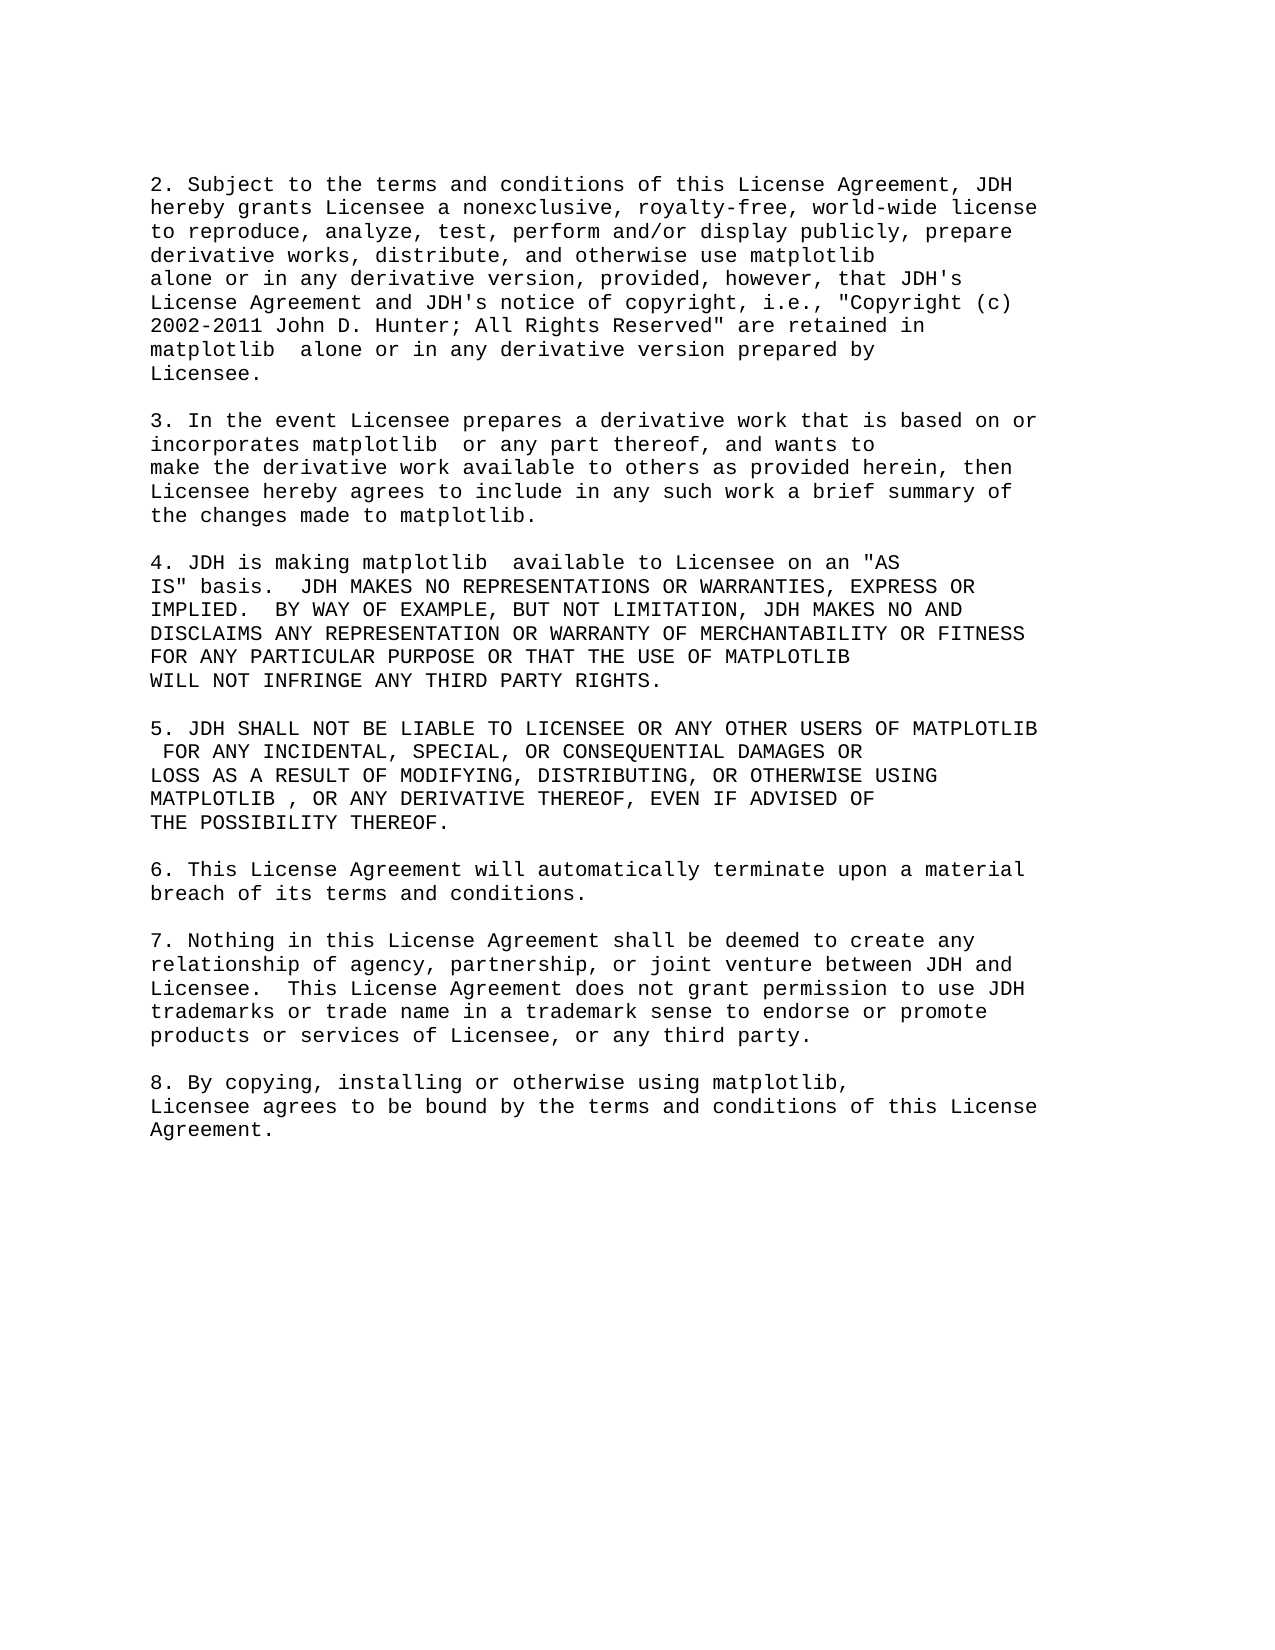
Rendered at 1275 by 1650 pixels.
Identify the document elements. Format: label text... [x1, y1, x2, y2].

text incorporates matplotlib or any part thereof, and wants to [150, 434, 1125, 457]
text 4. JDH is making matplotlib available to Licensee on an "AS [150, 552, 1125, 576]
text 2. Subject to the terms and conditions of this License Agreement, JDH [150, 174, 1125, 197]
text 7. Nothing in this License Agreement shall be deemed to create any [150, 930, 1125, 954]
text License Agreement and JDH's notice of copyright, i.e., "Copyright (c) [150, 292, 1125, 316]
text IS" basis. JDH MAKES NO REPRESENTATIONS OR WARRANTIES, EXPRESS OR [150, 576, 1125, 599]
text 2002-2011 John D. Hunter; All Rights Reserved" are retained in [150, 316, 1125, 339]
text WILL NOT INFRINGE ANY THIRD PARTY RIGHTS. [150, 670, 1125, 694]
text to reproduce, analyze, test, perform and/or display publicly, prepare [150, 221, 1125, 244]
text LOSS AS A RESULT OF MODIFYING, DISTRIBUTING, OR OTHERWISE USING [150, 765, 1125, 788]
text derivative works, distribute, and otherwise use matplotlib [150, 244, 1125, 268]
text make the derivative work available to others as provided herein, then [150, 457, 1125, 481]
text Licensee. [150, 363, 1125, 386]
text 5. JDH SHALL NOT BE LIABLE TO LICENSEE OR ANY OTHER USERS OF MATPLOTLIB [150, 717, 1125, 741]
text FOR ANY INCIDENTAL, SPECIAL, OR CONSEQUENTIAL DAMAGES OR [150, 741, 1125, 765]
text breach of its terms and conditions. [150, 883, 1125, 907]
text trademarks or trade name in a trademark sense to endorse or promote [150, 1001, 1125, 1025]
text 6. This License Agreement will automatically terminate upon a material [150, 859, 1125, 883]
text hereby grants Licensee a nonexclusive, royalty-free, world-wide license [150, 197, 1125, 221]
text FOR ANY PARTICULAR PURPOSE OR THAT THE USE OF MATPLOTLIB [150, 647, 1125, 670]
text Licensee hereby agrees to include in any such work a brief summary of [150, 481, 1125, 505]
text IMPLIED. BY WAY OF EXAMPLE, BUT NOT LIMITATION, JDH MAKES NO AND [150, 599, 1125, 623]
text DISCLAIMS ANY REPRESENTATION OR WARRANTY OF MERCHANTABILITY OR FITNESS [150, 623, 1125, 647]
text MATPLOTLIB , OR ANY DERIVATIVE THEREOF, EVEN IF ADVISED OF [150, 788, 1125, 812]
text 8. By copying, installing or otherwise using matplotlib, [150, 1072, 1125, 1096]
text Agreement. [150, 1119, 1125, 1143]
text alone or in any derivative version, provided, however, that JDH's [150, 268, 1125, 292]
text THE POSSIBILITY THEREOF. [150, 812, 1125, 836]
text relationship of agency, partnership, or joint venture between JDH and [150, 954, 1125, 978]
text Licensee agrees to be bound by the terms and conditions of this License [150, 1096, 1125, 1119]
text Licensee. This License Agreement does not grant permission to use JDH [150, 978, 1125, 1001]
text matplotlib alone or in any derivative version prepared by [150, 339, 1125, 363]
text the changes made to matplotlib. [150, 505, 1125, 528]
text products or services of Licensee, or any third party. [150, 1025, 1125, 1048]
text 3. In the event Licensee prepares a derivative work that is based on or [150, 410, 1125, 434]
